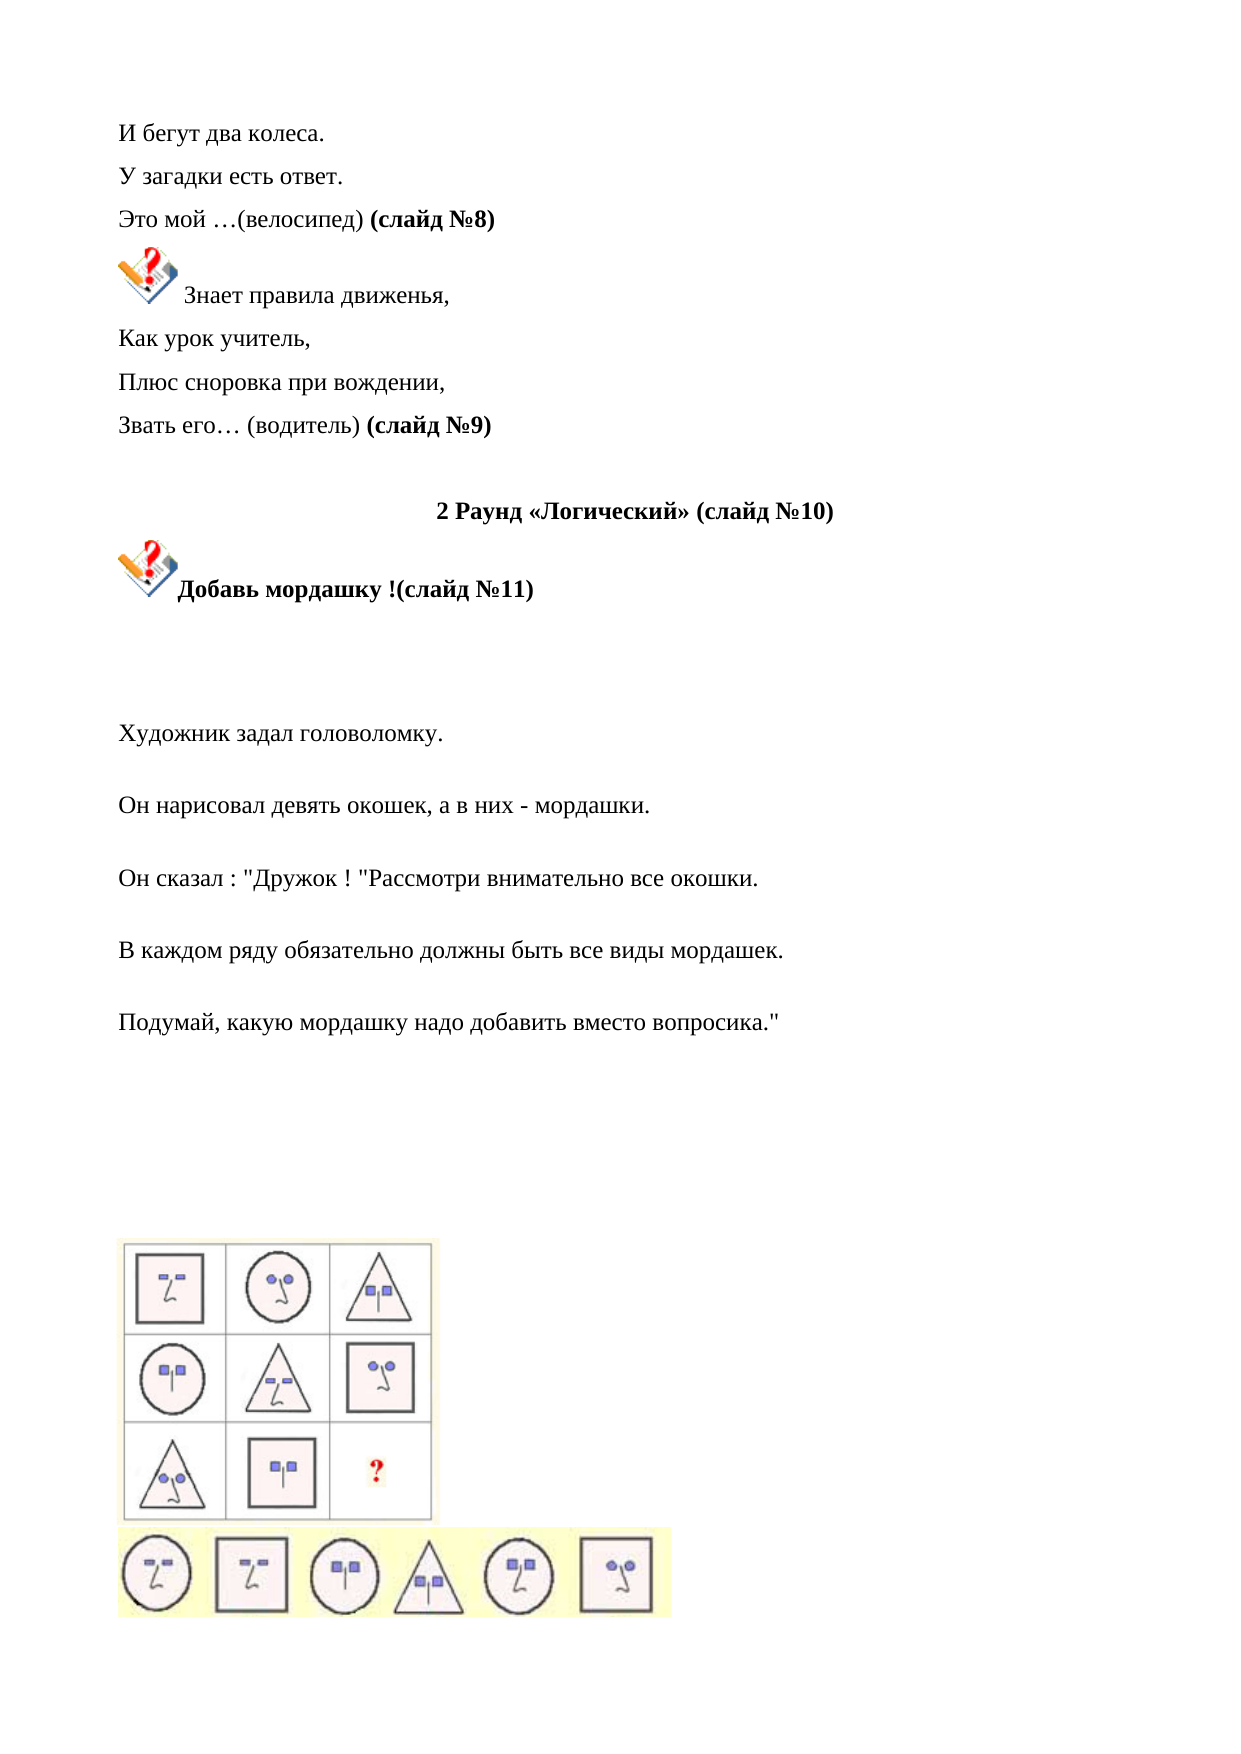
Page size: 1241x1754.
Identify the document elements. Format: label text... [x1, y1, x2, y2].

text Как урок учитель, [118, 323, 1152, 352]
picture [118, 540, 178, 597]
text У загадки есть ответ. [118, 161, 1152, 190]
text Знает правила движенья, [118, 247, 1152, 309]
text Плюс сноровка при вождении, [118, 367, 1152, 395]
table_cell Добавь мордашку !(слайд №11) Художник задал головоломку. Он нарисовал девять окошек, а в них - мордашки. Он сказал : "Дружок ! "Рассмотри внимательно все окошки. В каждом ряду обязательно должны быть все виды мордашек. Подумай, какую мордашку надо добавить вместо вопросика." [117, 539, 1150, 1526]
table_cell 1 2 3 4 5 6 [117, 1526, 1150, 1618]
text Звать его… (водитель) (слайд №9) [118, 410, 1152, 438]
picture [118, 247, 178, 304]
text 2 Раунд «Логический» (слайд №10) [118, 496, 1152, 525]
picture [118, 1527, 672, 1617]
picture [116, 1238, 440, 1525]
text И бегут два колеса. [118, 118, 1152, 147]
text Это мой …(велосипед) (слайд №8) [118, 204, 1152, 233]
